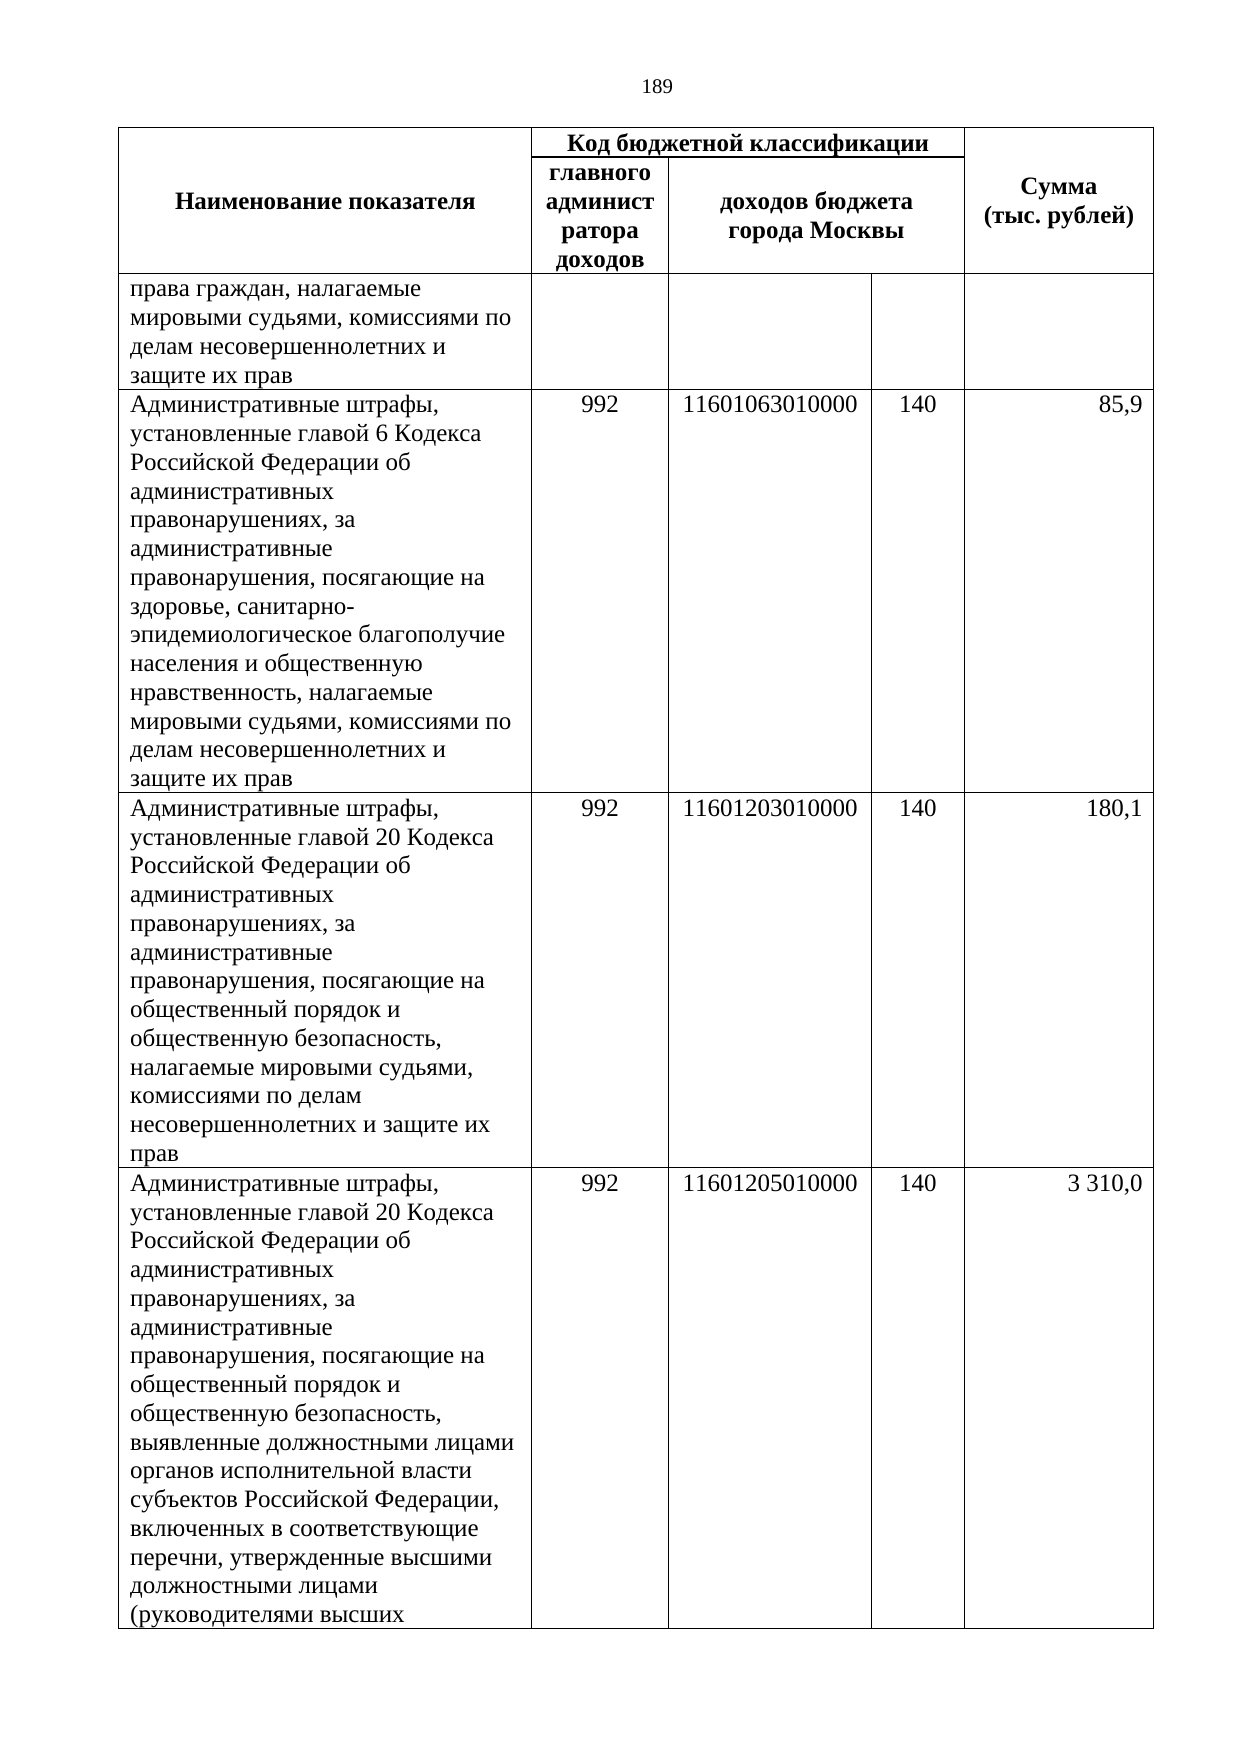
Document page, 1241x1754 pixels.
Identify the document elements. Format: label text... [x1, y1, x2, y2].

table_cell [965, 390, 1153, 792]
table_header Наименование показателя [119, 128, 531, 272]
table_cell главного администратора доходов [532, 158, 668, 272]
table_header Сумма (тыс. рублей) [965, 128, 1153, 272]
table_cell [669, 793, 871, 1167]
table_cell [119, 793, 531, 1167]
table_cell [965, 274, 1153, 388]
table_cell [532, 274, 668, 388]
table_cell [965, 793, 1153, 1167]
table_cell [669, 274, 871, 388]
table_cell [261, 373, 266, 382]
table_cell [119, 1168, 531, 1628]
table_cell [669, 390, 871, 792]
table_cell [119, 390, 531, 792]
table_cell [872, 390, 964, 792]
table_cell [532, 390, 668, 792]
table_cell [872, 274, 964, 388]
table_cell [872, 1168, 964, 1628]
table_header Код бюджетной классификации [532, 128, 964, 156]
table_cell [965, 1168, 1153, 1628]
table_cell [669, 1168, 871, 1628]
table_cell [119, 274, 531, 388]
table_cell доходов бюджета города Москвы [669, 158, 964, 272]
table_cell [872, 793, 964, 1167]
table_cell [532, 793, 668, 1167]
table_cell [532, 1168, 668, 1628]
